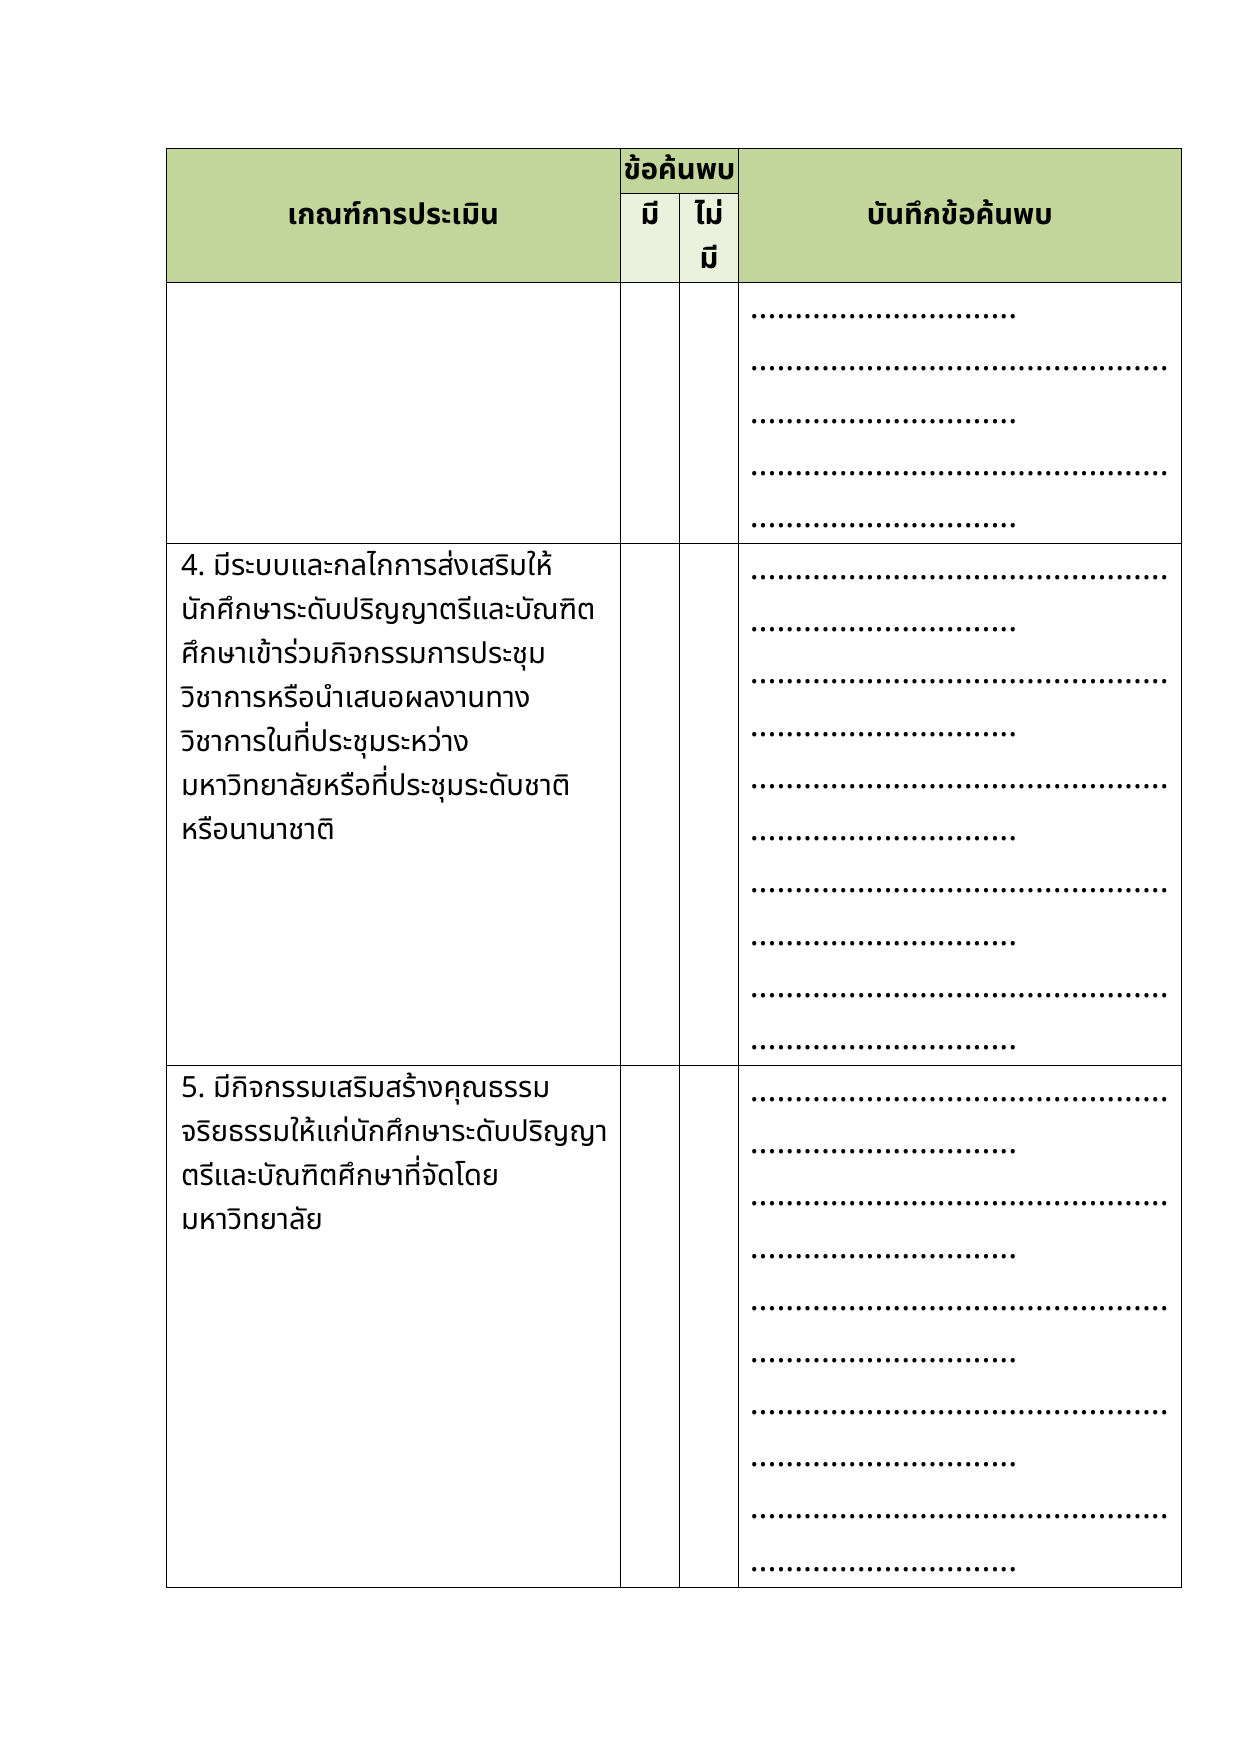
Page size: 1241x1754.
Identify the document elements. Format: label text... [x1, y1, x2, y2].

table_header เกณฑ์การประเมิน [167, 149, 620, 282]
table_cell [680, 544, 738, 1065]
table_cell [621, 283, 679, 543]
table_header ข้อค้นพบ [621, 149, 738, 193]
table_cell ไม่มี [680, 194, 738, 282]
table_cell 5. มีกิจกรรมเสริมสร้างคุณธรรมจริยธรรมให้แก่นักศึกษาระดับปริญญาตรีและบัณฑิตศึกษาที่จัดโดยมหาวิทยาลัย [167, 1066, 620, 1587]
table_cell [621, 544, 679, 1065]
table_cell มี [621, 194, 679, 282]
table_cell [680, 283, 738, 543]
table_header บันทึกข้อค้นพบ [739, 149, 1181, 282]
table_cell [167, 283, 620, 543]
table_cell [621, 1066, 679, 1587]
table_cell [739, 283, 1181, 543]
table_cell [680, 1066, 738, 1587]
table_cell 4. มีระบบและกลไกการส่งเสริมให้นักศึกษาระดับปริญญาตรีและบัณฑิตศึกษาเข้าร่วมกิจกรรมการประชุมวิชาการหรือนำเสนอผลงานทางวิชาการในที่ประชุมระหว่างมหาวิทยาลัยหรือที่ประชุมระดับชาติหรือนานาชาติ [167, 544, 620, 1065]
